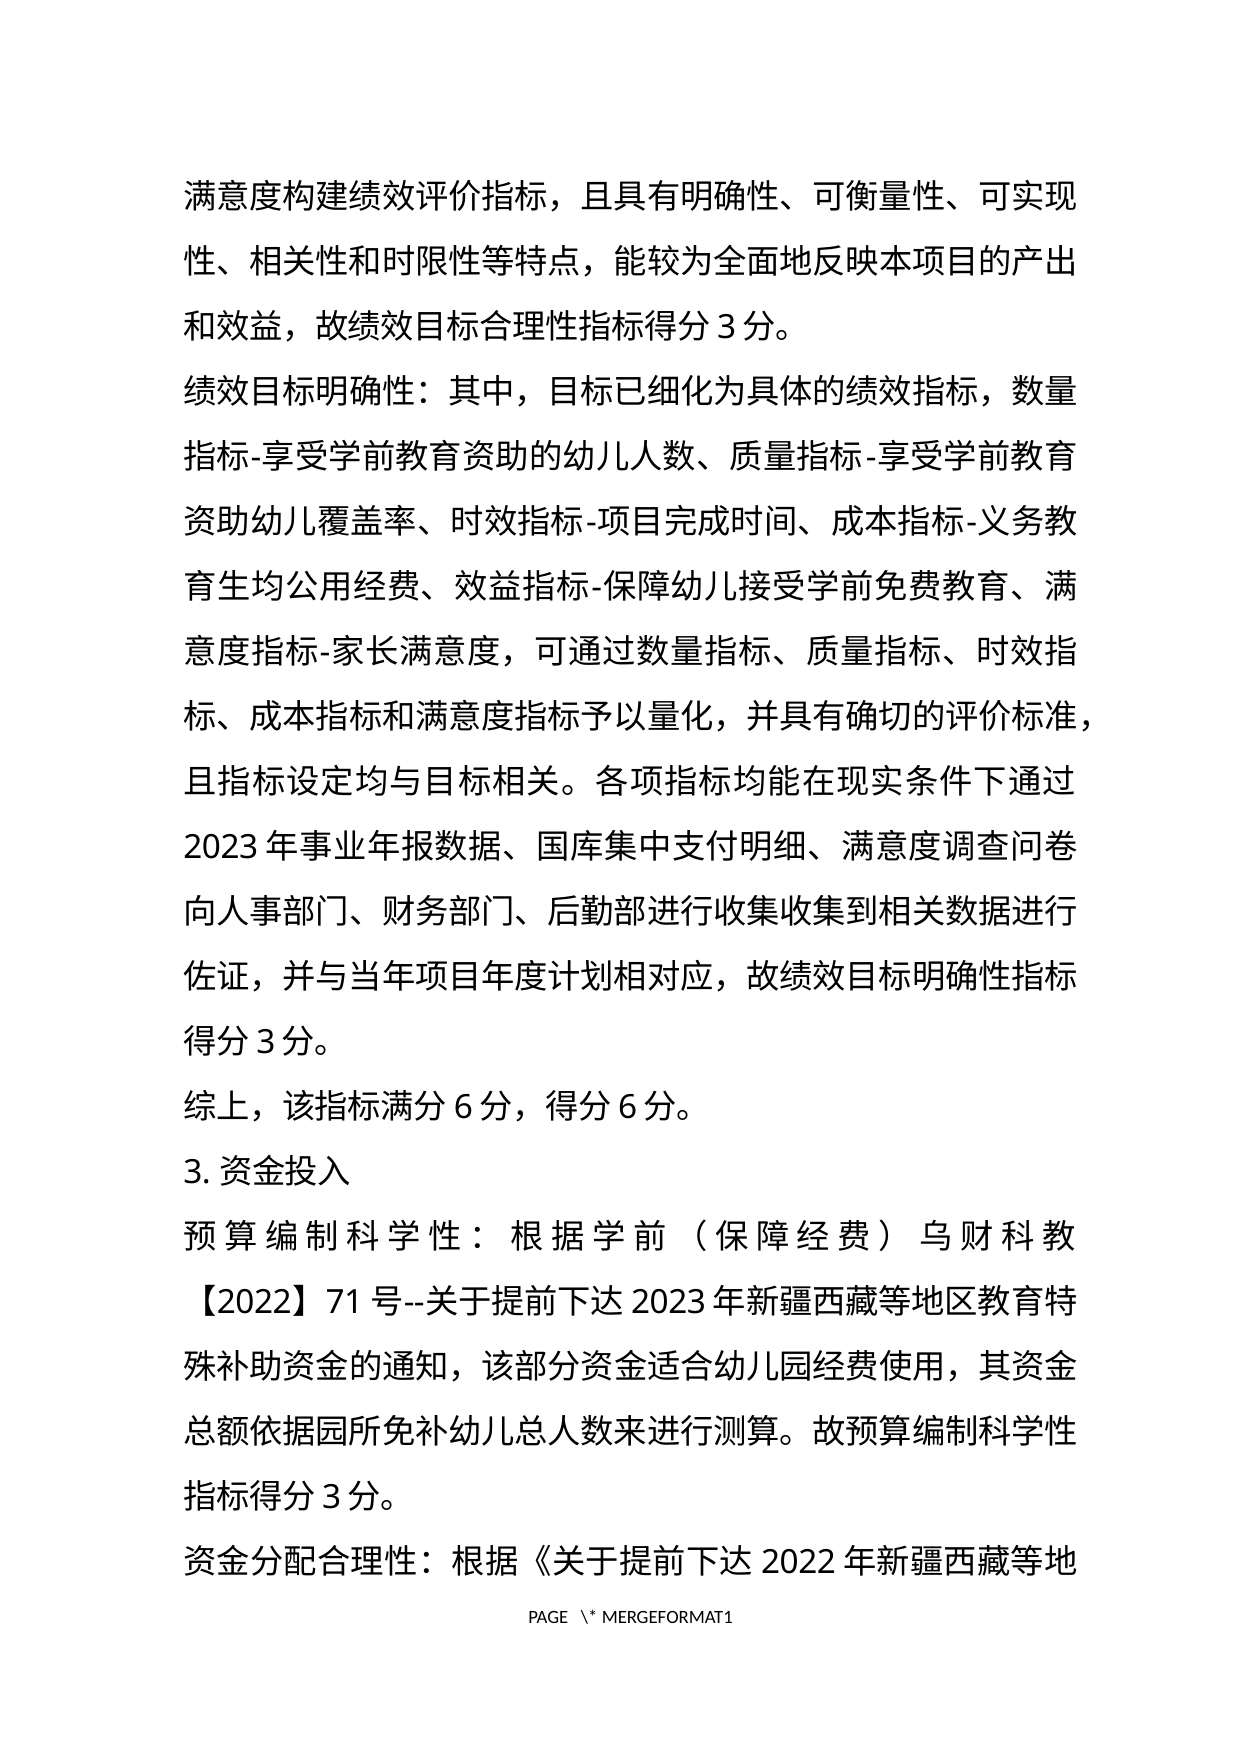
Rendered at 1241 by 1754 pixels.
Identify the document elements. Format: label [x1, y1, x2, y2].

text [183, 162, 1078, 1592]
